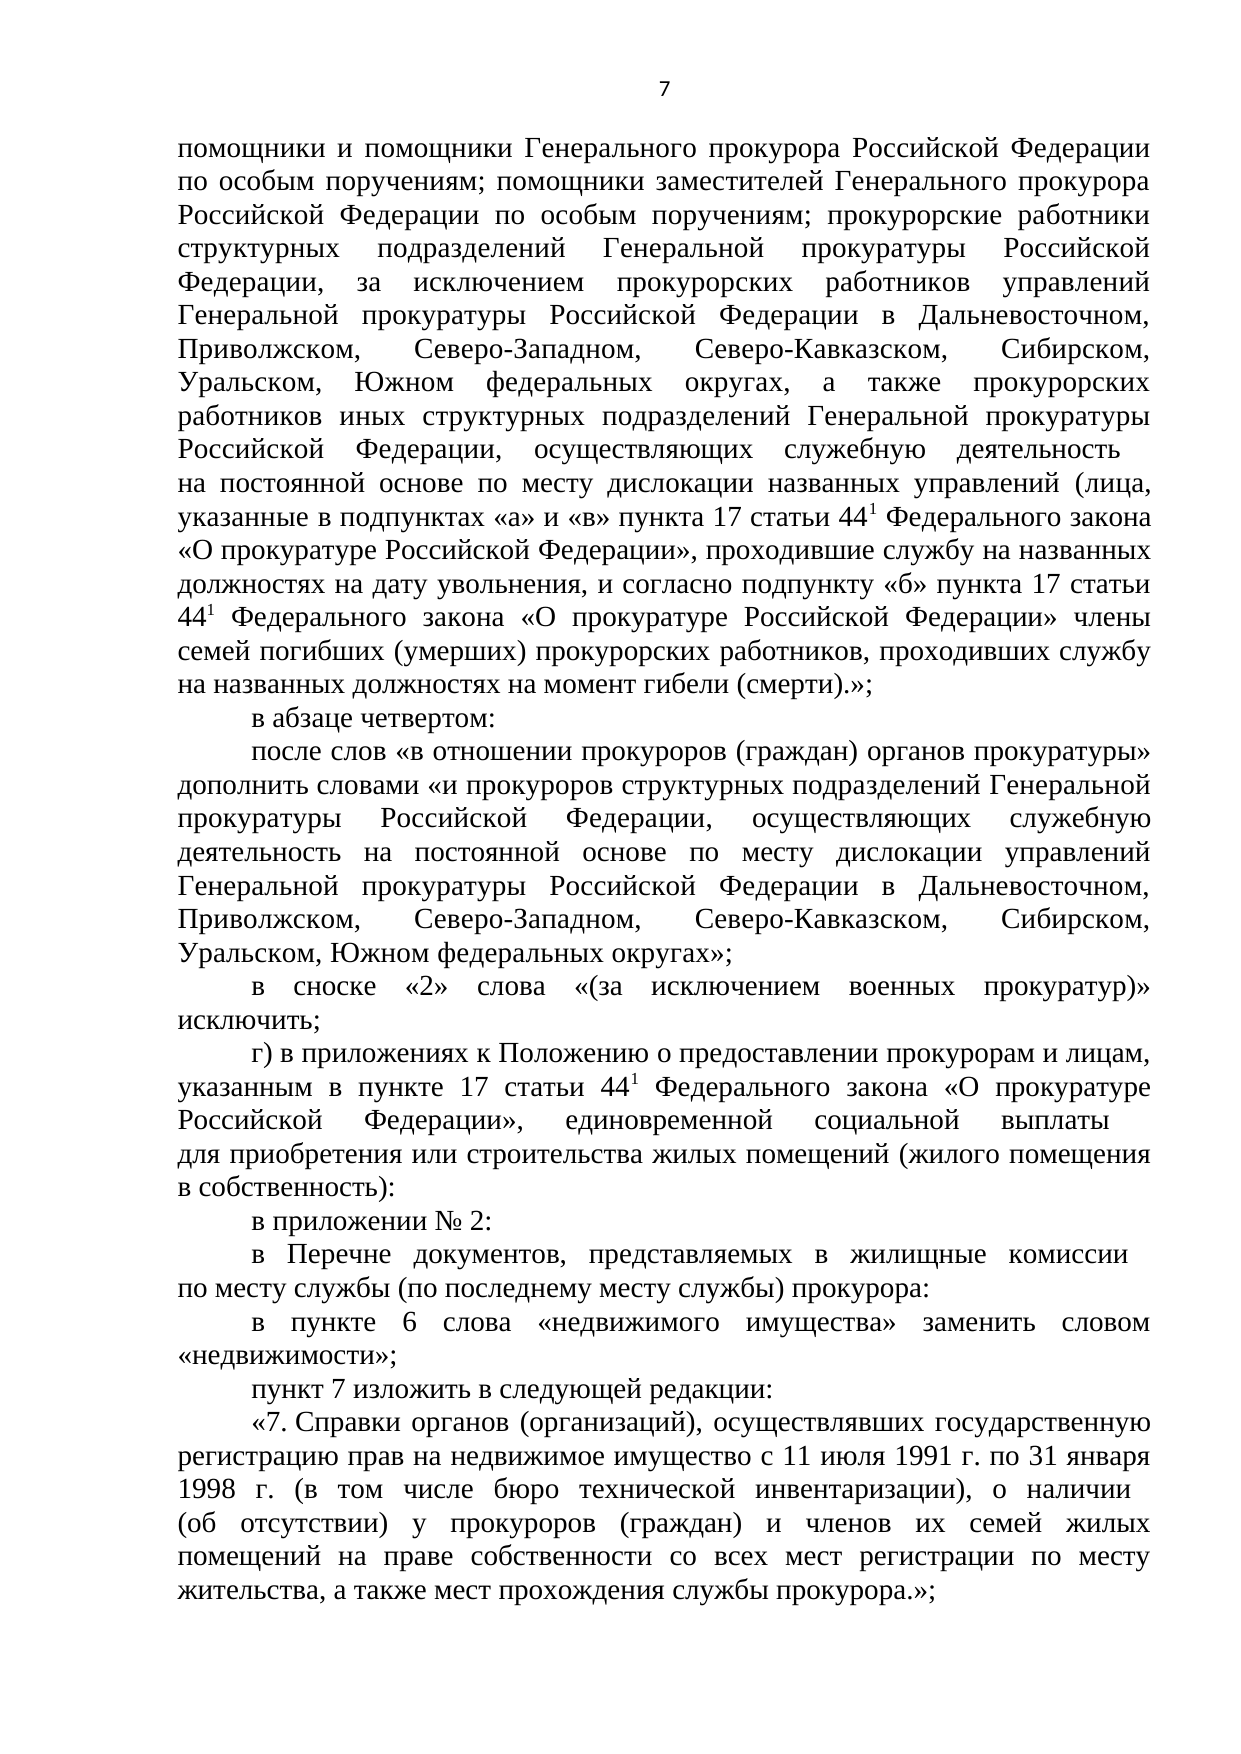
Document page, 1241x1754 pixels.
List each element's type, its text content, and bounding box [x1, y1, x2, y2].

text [177, 130, 1152, 700]
text в сноске «2» слова «(за исключением военных прокуратур)» исключить; [177, 968, 1152, 1035]
text в пункте 6 слова «недвижимого имущества» заменить словом «недвижимости»; [177, 1304, 1152, 1371]
text г) в приложениях к Положению о предоставлении прокурорам и лицам, указанным в пункте 17 статьи 441 Федерального закона «О прокуратуре Российской Федерации», единовременной социальной выплаты для приобретения или строительства жилых помещений (жилого помещения в собственность): [177, 1035, 1152, 1203]
text в абзаце четвертом: [177, 700, 1152, 733]
text после слов «в отношении прокуроров (граждан) органов прокуратуры» дополнить словами «и прокуроров структурных подразделений Генеральной прокуратуры Российской Федерации, осуществляющих служебную деятельность на постоянной основе по месту дислокации управлений Генеральной прокуратуры Российской Федерации в Дальневосточном, Приволжском, Северо-Западном, Северо-Кавказском, Сибирском, Уральском, Южном федеральных округах»; [177, 733, 1152, 968]
text в Перечне документов, представляемых в жилищные комиссии по месту службы (по последнему месту службы) прокурора: [177, 1237, 1152, 1304]
text пункт 7 изложить в следующей редакции: [177, 1371, 1152, 1404]
text «7. Справки органов (организаций), осуществлявших государственную регистрацию прав на недвижимое имущество с 11 июля 1991 г. по 31 января 1998 г. (в том числе бюро технической инвентаризации), о наличии (об отсутствии) у прокуроров (граждан) и членов их семей жилых помещений на праве собственности со всех мест регистрации по месту жительства, а также мест прохождения службы прокурора.»; [177, 1404, 1152, 1606]
text в приложении № 2: [177, 1203, 1152, 1237]
